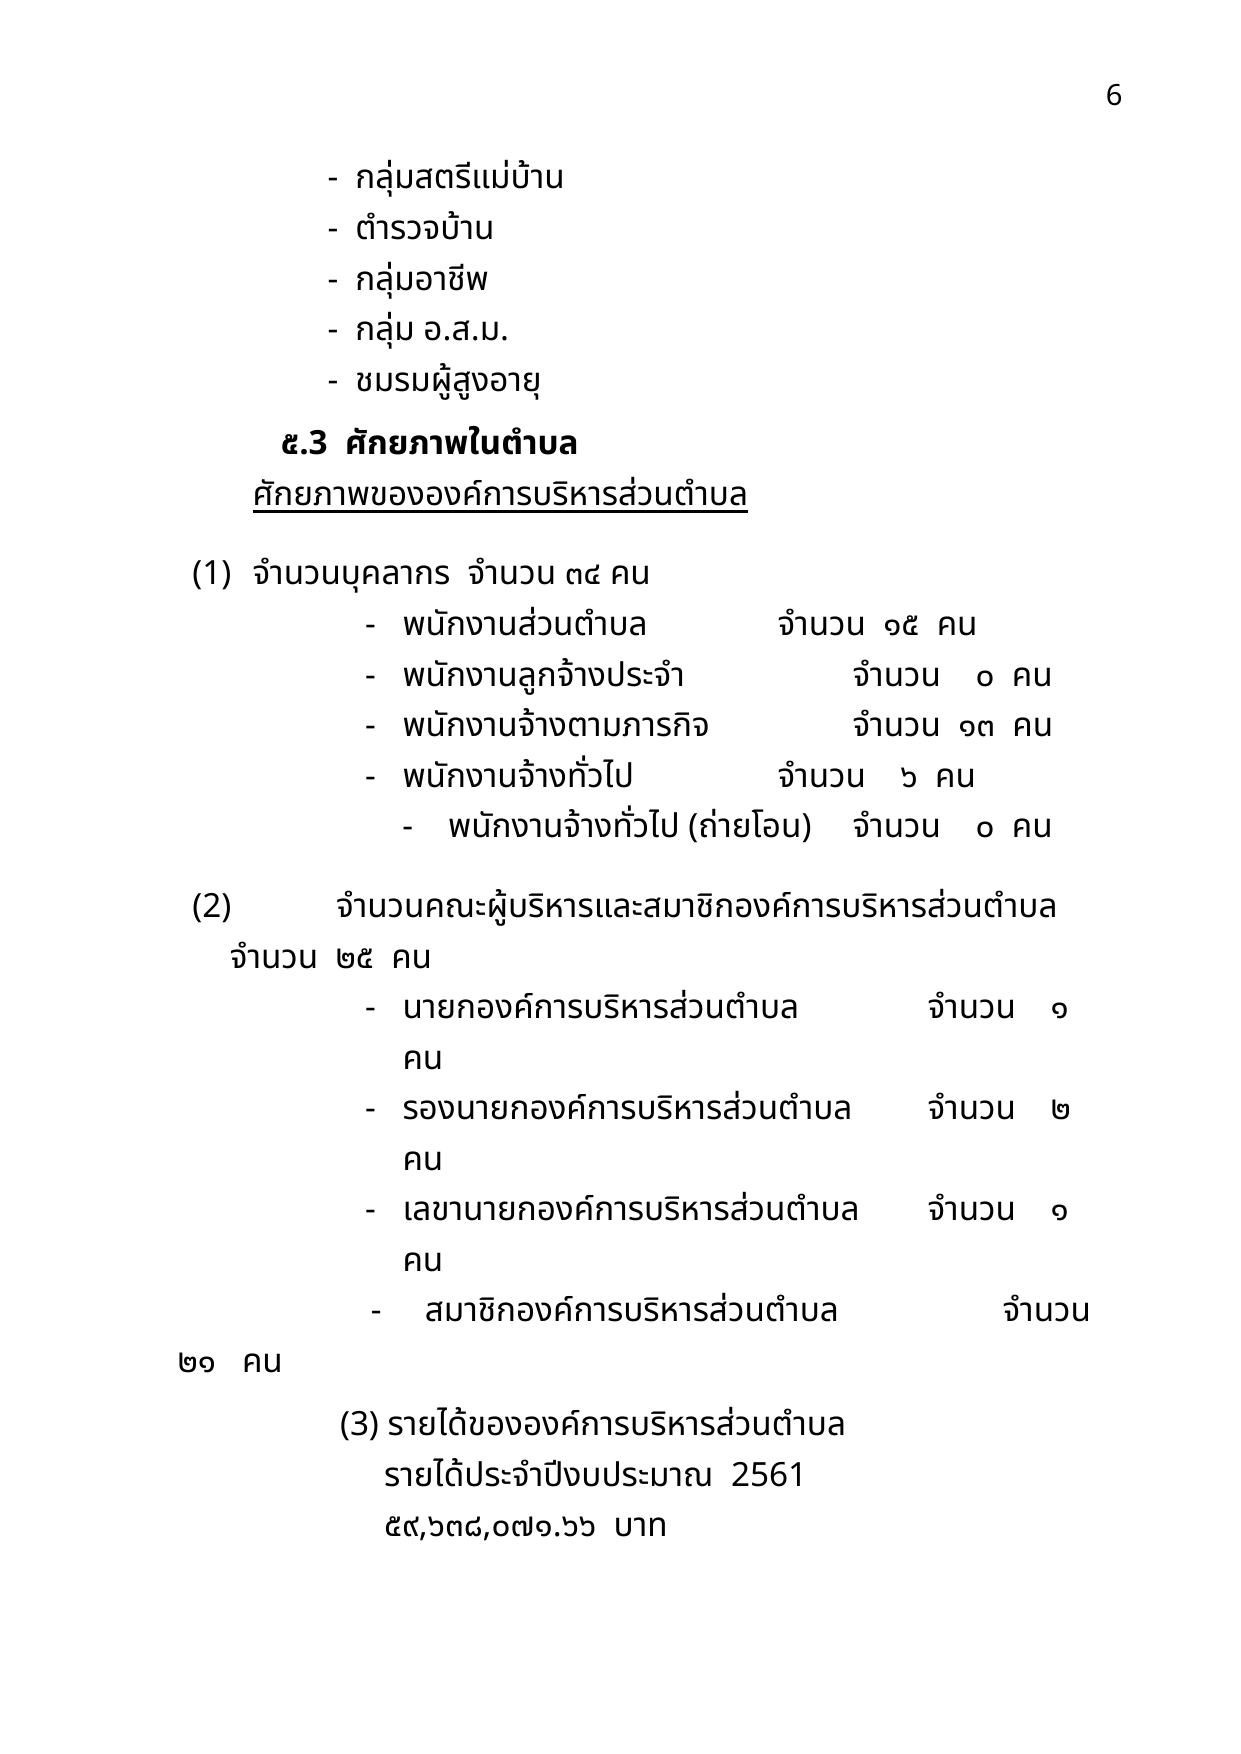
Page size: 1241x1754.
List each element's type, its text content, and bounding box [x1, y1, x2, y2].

list พนักงานจ้างตามภารกิจ จำนวน ๑๓ คน [365, 701, 1122, 752]
text - ตำรวจบ้าน [252, 204, 1122, 254]
text (3) รายได้ขององค์การบริหารส่วนตำบล [177, 1400, 1122, 1451]
text - สมาชิกองค์การบริหารส่วนตำบล จำนวน ๒๑ คน [177, 1286, 1122, 1387]
list พนักงานลูกจ้างประจำ จำนวน ๐ คน [365, 650, 1122, 701]
list จำนวนคณะผู้บริหารและสมาชิกองค์การบริหารส่วนตำบล จำนวน ๒๕ คน [192, 882, 1122, 983]
list พนักงานส่วนตำบล จำนวน ๑๕ คน [365, 600, 1122, 650]
text ๕.3 ศักยภาพในตำบล [177, 419, 1122, 469]
list รองนายกองค์การบริหารส่วนตำบล จำนวน ๒ คน [365, 1084, 1122, 1185]
list พนักงานจ้างทั่วไป จำนวน ๖ คน [365, 752, 1122, 802]
text - กลุ่มอาชีพ [252, 254, 1122, 305]
text - ชมรมผู้สูงอายุ [252, 356, 1122, 406]
text - พนักงานจ้างทั่วไป (ถ่ายโอน) จำนวน ๐ คน [177, 802, 1122, 853]
list จำนวนบุคลากร จำนวน ๓๔ คน [192, 549, 1122, 600]
list นายกองค์การบริหารส่วนตำบล จำนวน ๑ คน [365, 983, 1122, 1084]
text - กลุ่ม อ.ส.ม. [252, 305, 1122, 356]
text - กลุ่มสตรีแม่บ้าน [252, 153, 1122, 204]
text ศักยภาพขององค์การบริหารส่วนตำบล [214, 469, 1122, 520]
list เลขานายกองค์การบริหารส่วนตำบล จำนวน ๑ คน [365, 1185, 1122, 1286]
text รายได้ประจำปีงบประมาณ 2561 ๕๙,๖๓๘,๐๗๑.๖๖ บาท [325, 1451, 1122, 1552]
